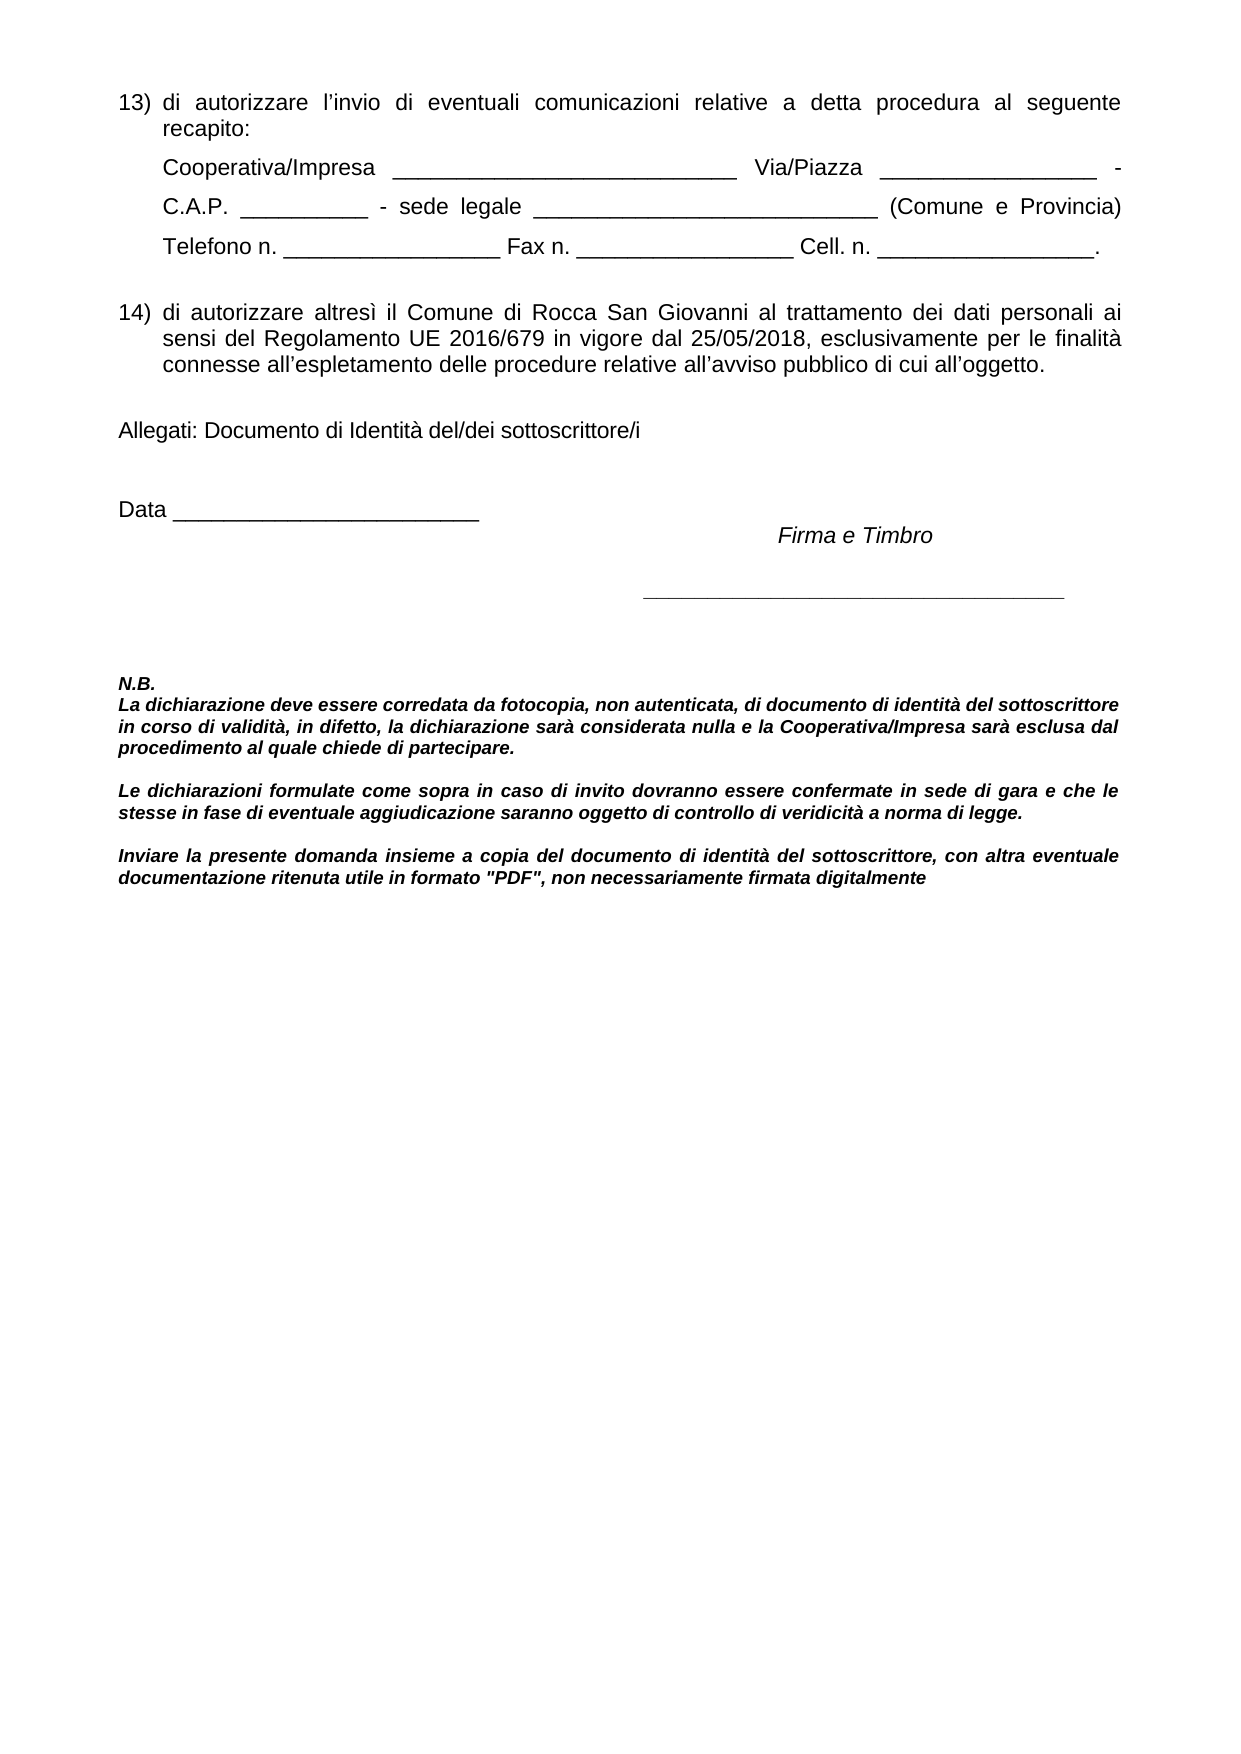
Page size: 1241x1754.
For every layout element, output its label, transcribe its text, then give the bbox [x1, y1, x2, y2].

text Data ________________________ [118, 496, 1122, 522]
text 14) di autorizzare altresì il Comune di Rocca San Giovanni al trattamento dei dati personali ai sensi del Regolamento UE 2016/679 in vigore dal 25/05/2018, esclusivamente per le finalità connesse all’espletamento delle procedure relative all’avviso pubblico di cui all’oggetto. [118, 299, 1122, 378]
text N.B. [118, 672, 1122, 694]
text Le dichiarazioni formulate come sopra in caso di invito dovranno essere confermate in sede di gara e che le stesse in fase di eventuale aggiudicazione saranno oggetto di controllo di veridicità a norma di legge. [118, 780, 1122, 823]
text Firma e Timbro [591, 522, 1122, 548]
text Allegati: Documento di Identità del/dei sottoscrittore/i [118, 417, 1122, 443]
text La dichiarazione deve essere corredata da fotocopia, non autenticata, di documento di identità del sottoscrittore in corso di validità, in difetto, la dichiarazione sarà considerata nulla e la Cooperativa/Impresa sarà esclusa dal procedimento al quale chiede di partecipare. [118, 694, 1122, 759]
text Cooperativa/Impresa ___________________________ Via/Piazza _________________ - C.A.P. __________ - sede legale ___________________________ (Comune e Provincia) Telefono n. _________________ Fax n. _________________ Cell. n. _________________. [162, 154, 1122, 259]
text Inviare la presente domanda insieme a copia del documento di identità del sottoscrittore, con altra eventuale documentazione ritenuta utile in formato "PDF", non necessariamente firmata digitalmente [118, 845, 1122, 888]
text _________________________________ [591, 575, 1122, 601]
text 13) di autorizzare l’invio di eventuali comunicazioni relative a detta procedura al seguente recapito: [118, 89, 1122, 141]
